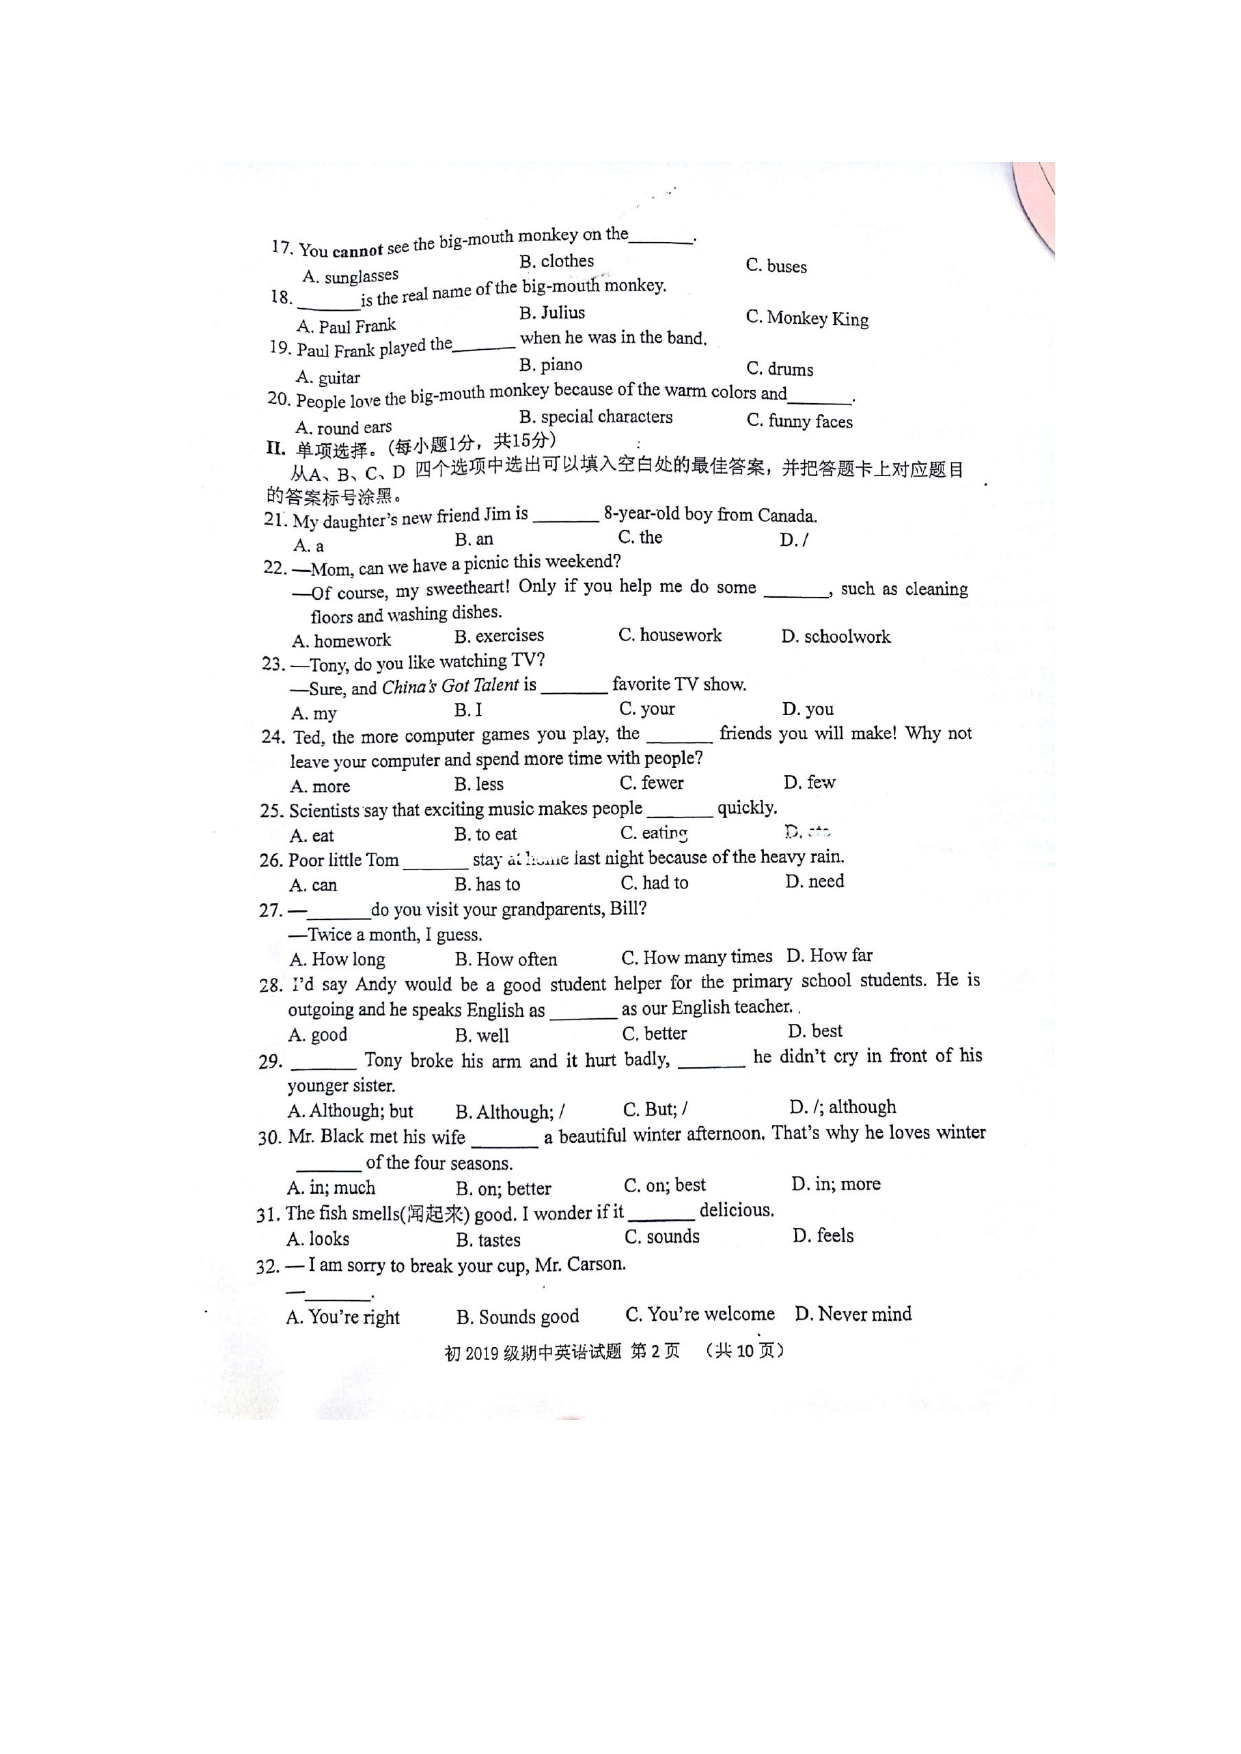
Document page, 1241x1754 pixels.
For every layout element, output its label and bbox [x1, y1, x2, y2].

picture [187, 162, 1055, 1420]
